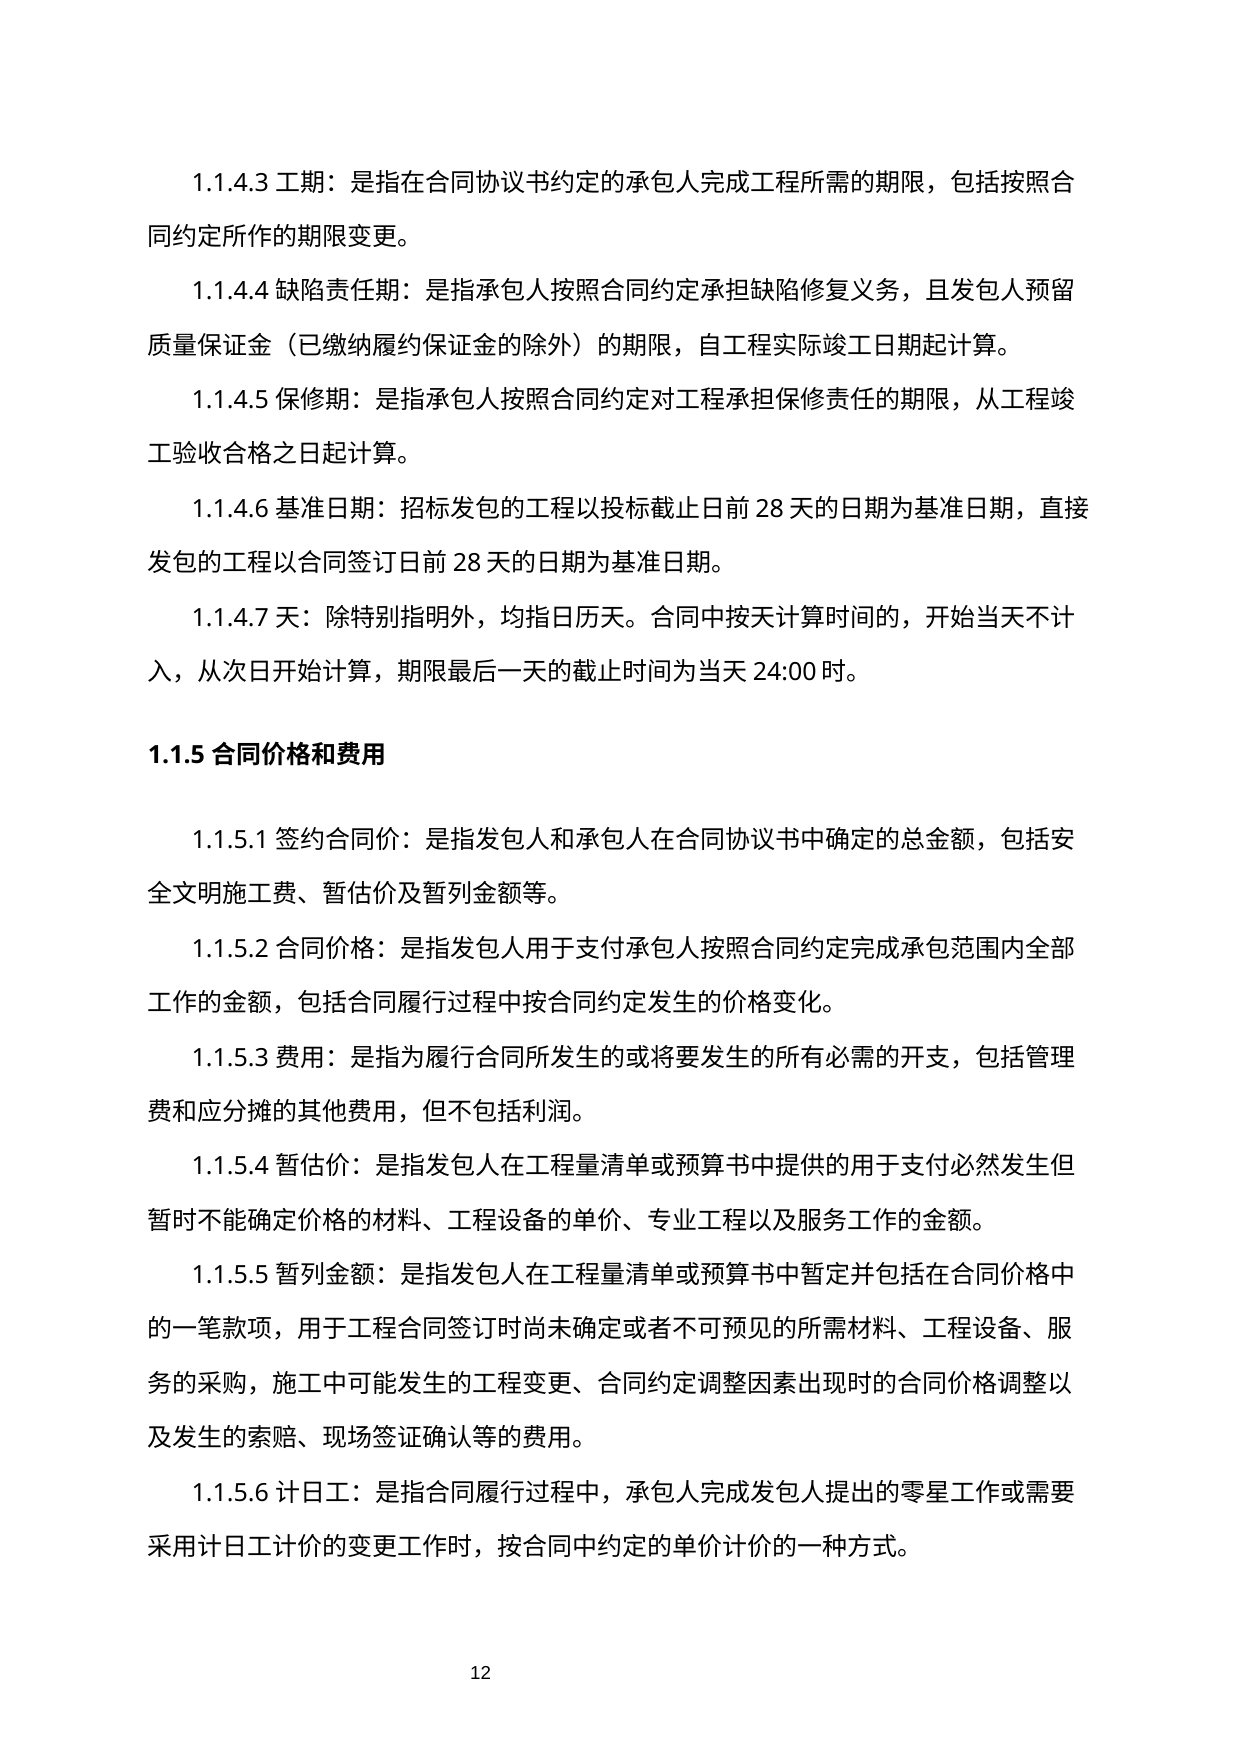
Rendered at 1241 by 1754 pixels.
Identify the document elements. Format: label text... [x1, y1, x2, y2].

subtitle 1.1.5 合同价格和费用 [148, 735, 1093, 771]
text 1.1.5.4 暂估价：是指发包人在工程量清单或预算书中提供的用于支付必然发生但暂时不能确定价格的材料、工程设备的单价、专业工程以及服务工作的金额。 [148, 1146, 1093, 1236]
text 1.1.4.7 天：除特别指明外，均指日历天。合同中按天计算时间的，开始当天不计入，从次日开始计算，期限最后一天的截止时间为当天24:00时。 [148, 597, 1093, 688]
text 1.1.4.5 保修期：是指承包人按照合同约定对工程承担保修责任的期限，从工程竣工验收合格之日起计算。 [148, 379, 1093, 470]
text 1.1.5.5 暂列金额：是指发包人在工程量清单或预算书中暂定并包括在合同价格中的一笔款项，用于工程合同签订时尚未确定或者不可预见的所需材料、工程设备、服务的采购，施工中可能发生的工程变更、合同约定调整因素出现时的合同价格调整以及发生的索赔、现场签证确认等的费用。 [148, 1254, 1093, 1454]
text 1.1.4.4 缺陷责任期：是指承包人按照合同约定承担缺陷修复义务，且发包人预留质量保证金（已缴纳履约保证金的除外）的期限，自工程实际竣工日期起计算。 [148, 271, 1093, 361]
text 1.1.5.2 合同价格：是指发包人用于支付承包人按照合同约定完成承包范围内全部工作的金额，包括合同履行过程中按合同约定发生的价格变化。 [148, 928, 1093, 1019]
text 1.1.4.6 基准日期：招标发包的工程以投标截止日前28天的日期为基准日期，直接发包的工程以合同签订日前28天的日期为基准日期。 [148, 488, 1093, 579]
text 1.1.5.1 签约合同价：是指发包人和承包人在合同协议书中确定的总金额，包括安全文明施工费、暂估价及暂列金额等。 [148, 819, 1093, 910]
text 1.1.5.3 费用：是指为履行合同所发生的或将要发生的所有必需的开支，包括管理费和应分摊的其他费用，但不包括利润。 [148, 1037, 1093, 1128]
text 1.1.5.6 计日工：是指合同履行过程中，承包人完成发包人提出的零星工作或需要采用计日工计价的变更工作时，按合同中约定的单价计价的一种方式。 [148, 1472, 1093, 1563]
text 1.1.4.3 工期：是指在合同协议书约定的承包人完成工程所需的期限，包括按照合同约定所作的期限变更。 [148, 162, 1093, 253]
